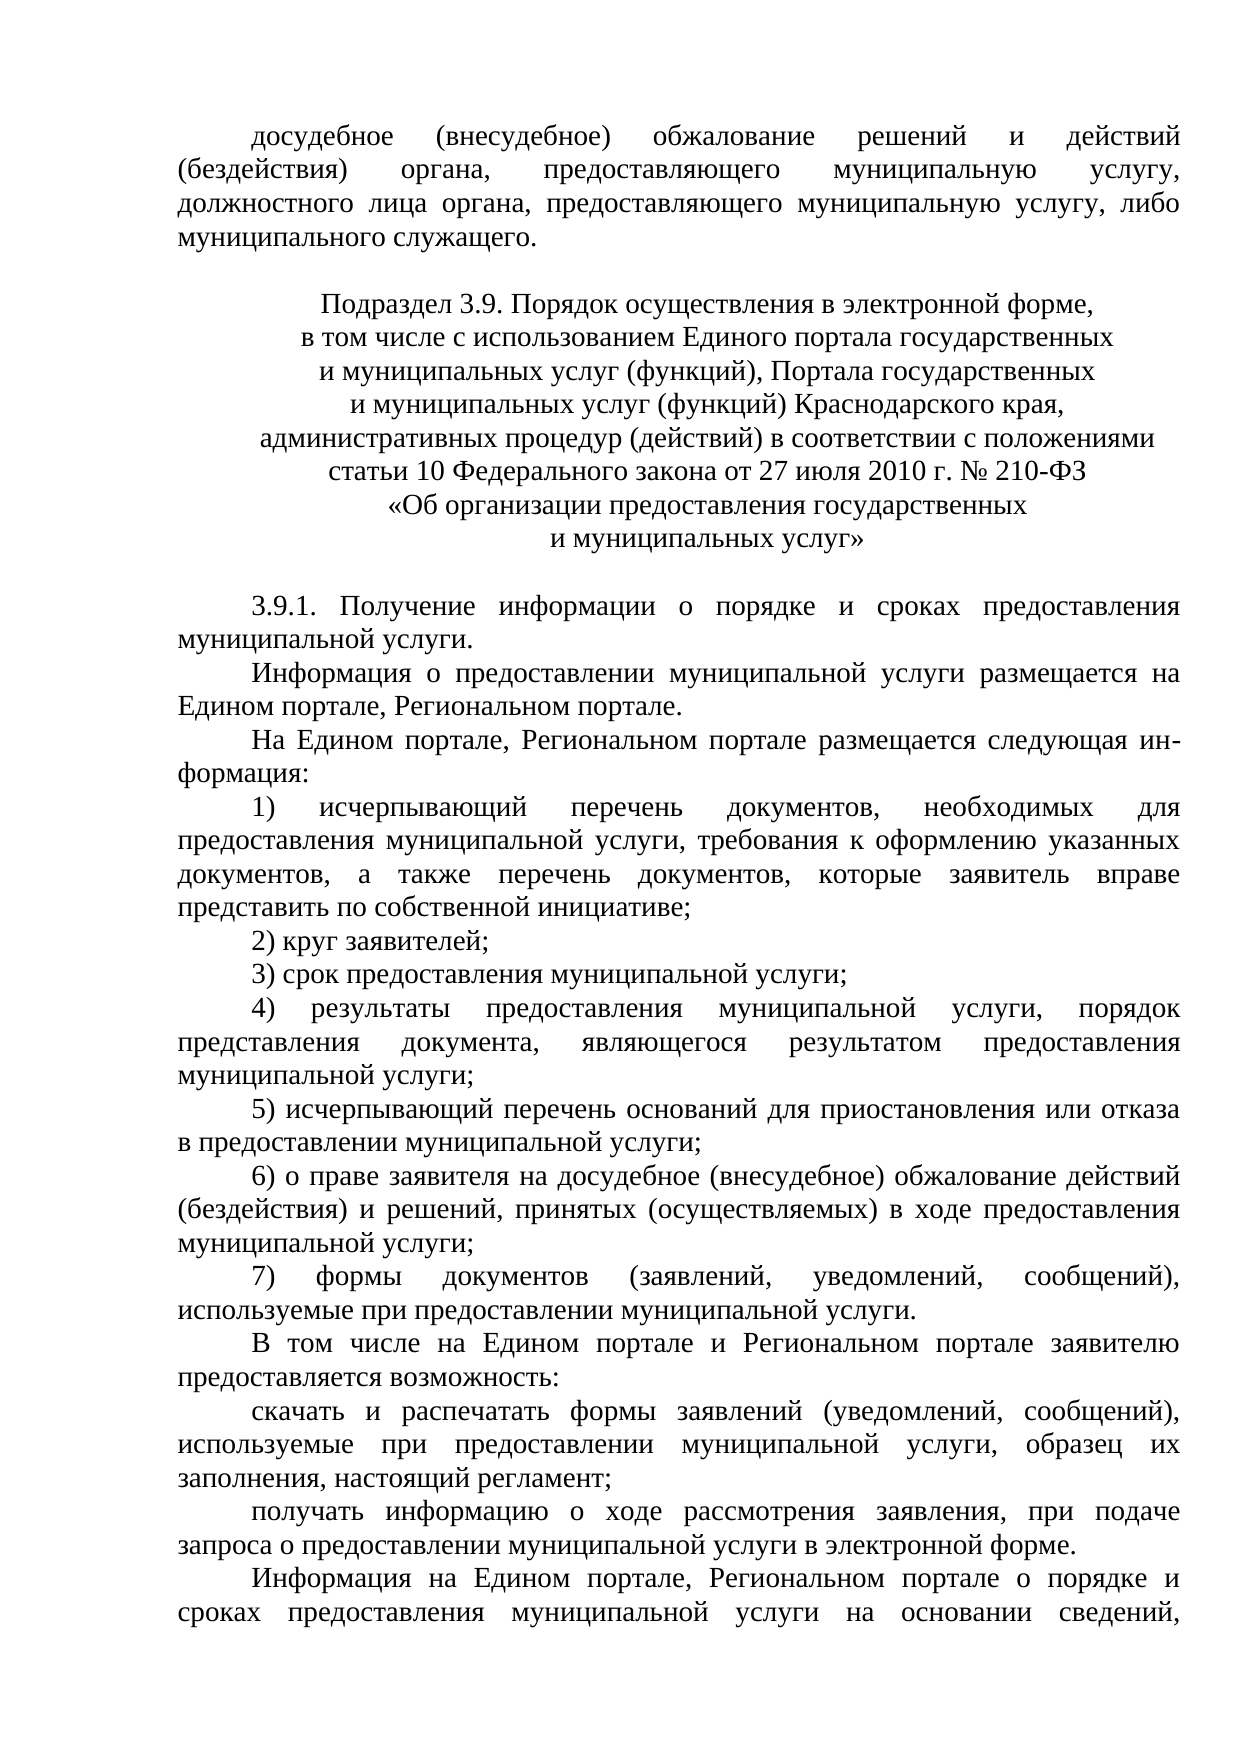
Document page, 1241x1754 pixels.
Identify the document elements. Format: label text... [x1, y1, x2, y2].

text в том числе с использованием Единого портала государственных [177, 319, 1181, 353]
text 1) исчерпывающий перечень документов, необходимых для предоставления муниципальной услуги, требования к оформлению указанных документов, а также перечень документов, которые заявитель вправе представить по собственной инициативе; [177, 789, 1181, 923]
text получать информацию о ходе рассмотрения заявления, при подаче запроса о предоставлении муниципальной услуги в электронной форме. [177, 1493, 1181, 1560]
text административных процедур (действий) в соответствии с положениями [177, 420, 1181, 453]
text 3) срок предоставления муниципальной услуги; [177, 957, 1181, 990]
text скачать и распечатать формы заявлений (уведомлений, сообщений), используемые при предоставлении муниципальной услуги, образец их заполнения, настоящий регламент; [177, 1393, 1181, 1493]
text 5) исчерпывающий перечень оснований для приостановления или отказа в предоставлении муниципальной услуги; [177, 1091, 1181, 1158]
text На Едином портале, Региональном портале размещается следующая информация: [177, 722, 1181, 789]
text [177, 1560, 1181, 1627]
text 2) круг заявителей; [177, 923, 1181, 957]
text статьи 10 Федерального закона от 27 июля 2010 г. № 210-ФЗ [177, 453, 1181, 487]
text 7) формы документов (заявлений, уведомлений, сообщений), используемые при предоставлении муниципальной услуги. [177, 1258, 1181, 1326]
text В том числе на Едином портале и Региональном портале заявителю предоставляется возможность: [177, 1326, 1181, 1393]
text и муниципальных услуг» [177, 521, 1181, 554]
text «Об организации предоставления государственных [177, 487, 1181, 521]
text 3.9.1. Получение информации о порядке и сроках предоставления муниципальной услуги. [177, 588, 1181, 655]
text и муниципальных услуг (функций), Портала государственных [177, 353, 1181, 386]
text досудебное (внесудебное) обжалование решений и действий (бездействия) органа, предоставляющего муниципальную услугу, должностного лица органа, предоставляющего муниципальную услугу, либо муниципального служащего. [177, 118, 1181, 252]
text и муниципальных услуг (функций) Краснодарского края, [177, 386, 1181, 420]
text 6) о праве заявителя на досудебное (внесудебное) обжалование действий (бездействия) и решений, принятых (осуществляемых) в ходе предоставления муниципальной услуги; [177, 1158, 1181, 1258]
text Подраздел 3.9. Порядок осуществления в электронной форме, [177, 286, 1181, 319]
text 4) результаты предоставления муниципальной услуги, порядок представления документа, являющегося результатом предоставления муниципальной услуги; [177, 990, 1181, 1091]
text Информация о предоставлении муниципальной услуги размещается на Едином портале, Региональном портале. [177, 655, 1181, 722]
